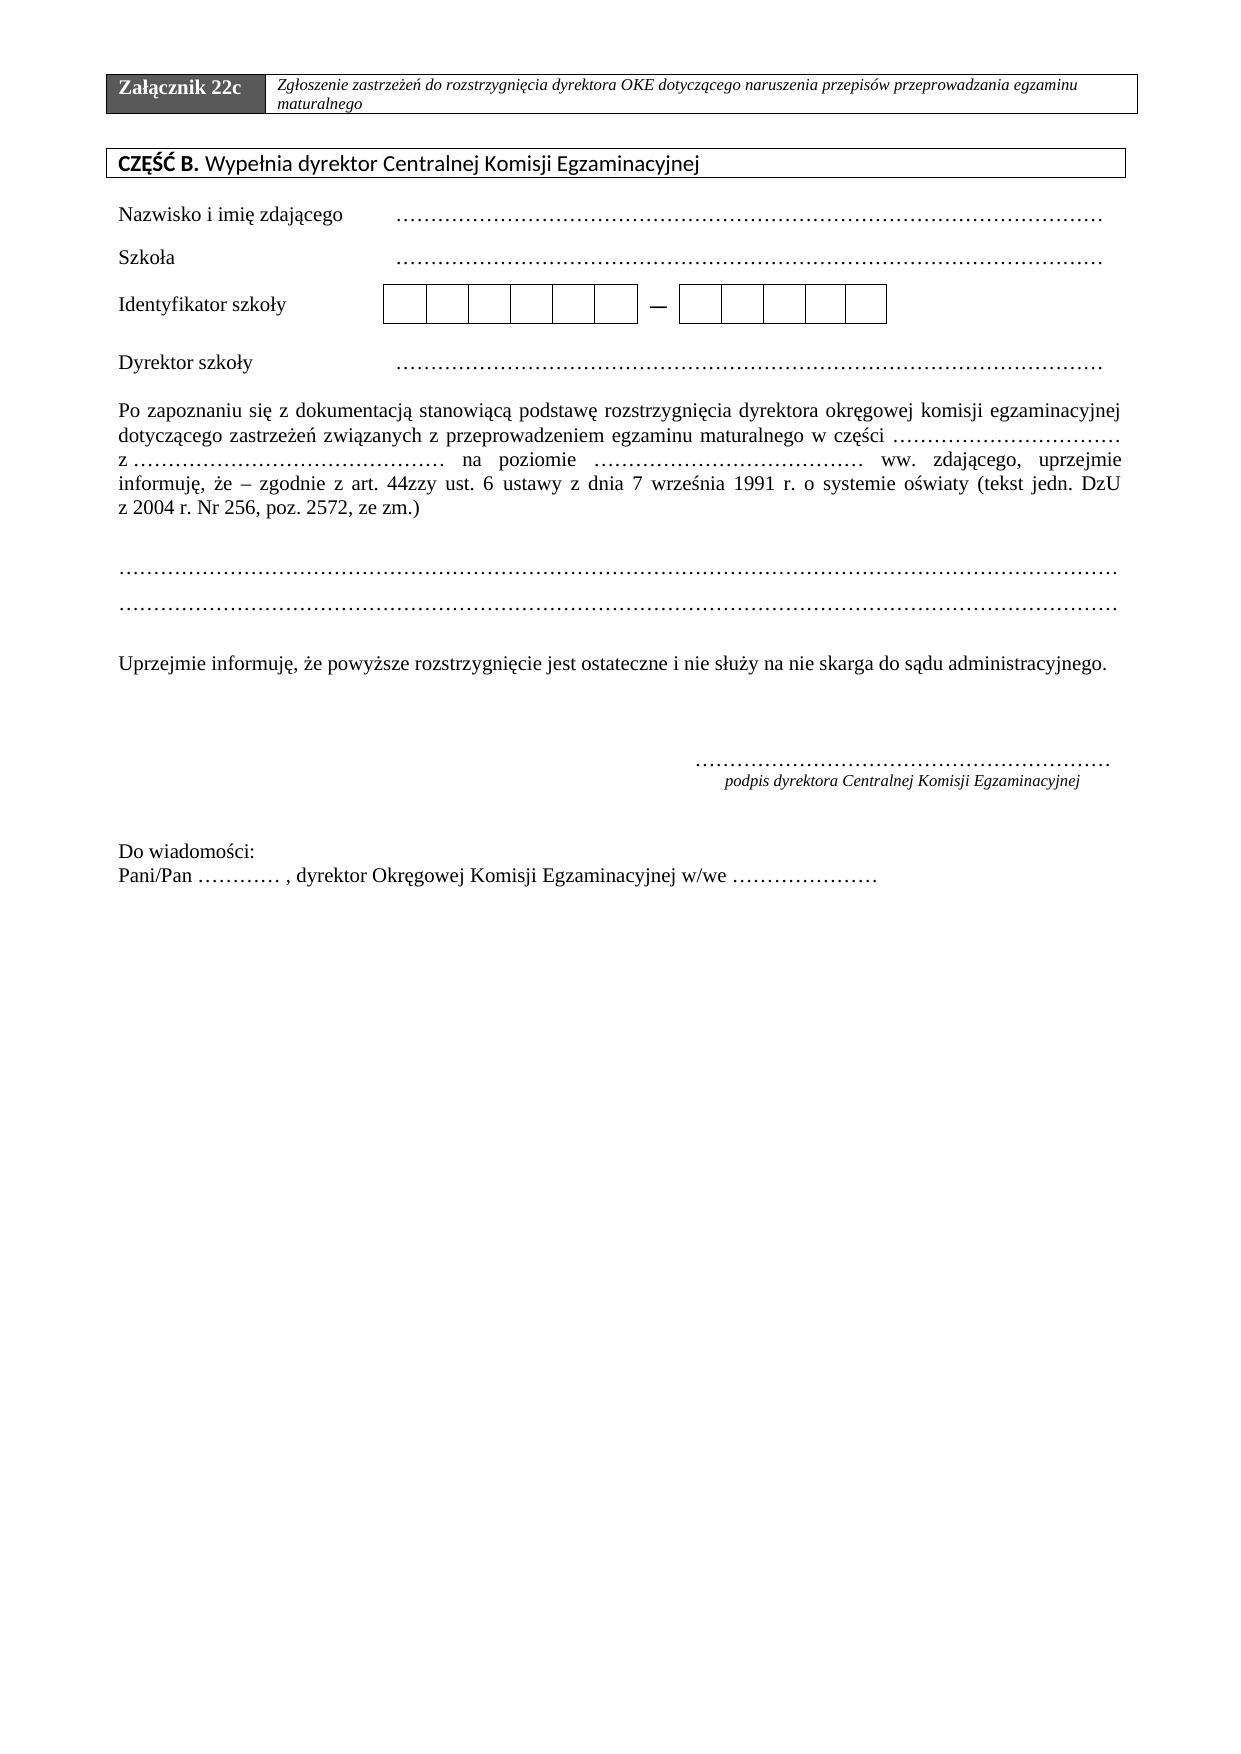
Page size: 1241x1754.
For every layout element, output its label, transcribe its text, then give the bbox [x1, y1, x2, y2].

text ……………………………………………………………………………………………………………………………………………………………………………………………………………………………………………………………… [118, 555, 1122, 615]
table_header – [638, 284, 679, 323]
table_header ………………………………………………………………………………………… [384, 202, 1125, 226]
table_header ………………………………………………………………………………………… [384, 350, 1125, 374]
table_header [511, 285, 552, 323]
table_header Identyfikator szkoły [107, 284, 383, 323]
table_header [846, 285, 886, 323]
table_header Dyrektor szkoły [107, 350, 384, 374]
table_header [764, 285, 805, 323]
table_header …………………………………………………… [683, 747, 1122, 771]
table_header [806, 285, 845, 323]
table_header Szkoła [107, 245, 384, 269]
table_header CZĘŚĆ B. Wypełnia dyrektor Centralnej Komisji Egzaminacyjnej [107, 149, 1125, 177]
table_header [384, 285, 426, 323]
table_header [469, 285, 510, 323]
table_header [722, 285, 763, 323]
table_header [427, 285, 468, 323]
table_header Nazwisko i imię zdającego [107, 202, 384, 226]
text Do wiadomości: [118, 838, 1122, 863]
table_header ………………………………………………………………………………………… [384, 245, 1125, 269]
table_header [553, 285, 594, 323]
text Po zapoznaniu się z dokumentacją stanowiącą podstawę rozstrzygnięcia dyrektora okręgowej komisji egzaminacyjnej dotyczącego zastrzeżeń związanych z przeprowadzeniem egzaminu maturalnego w części …………………………… z ……………………………………… na poziomie ………………………………… ww. zdającego, uprzejmie informuję, że – zgodnie z art. 44zzy ust. 6 ustawy z dnia 7 września 1991 r. o systemie oświaty (tekst jedn. DzU z 2004 r. Nr 256, poz. 2572, ze zm.) [118, 398, 1122, 519]
table_header [680, 285, 721, 323]
text Uprzejmie informuję, że powyższe rozstrzygnięcie jest ostateczne i nie służy na nie skarga do sądu administracyjnego. [118, 651, 1122, 675]
text Pani/Pan ………… , dyrektor Okręgowej Komisji Egzaminacyjnej w/we ………………… [118, 863, 1122, 887]
table_cell podpis dyrektora Centralnej Komisji Egzaminacyjnej [683, 771, 1122, 790]
table_header [595, 285, 637, 323]
